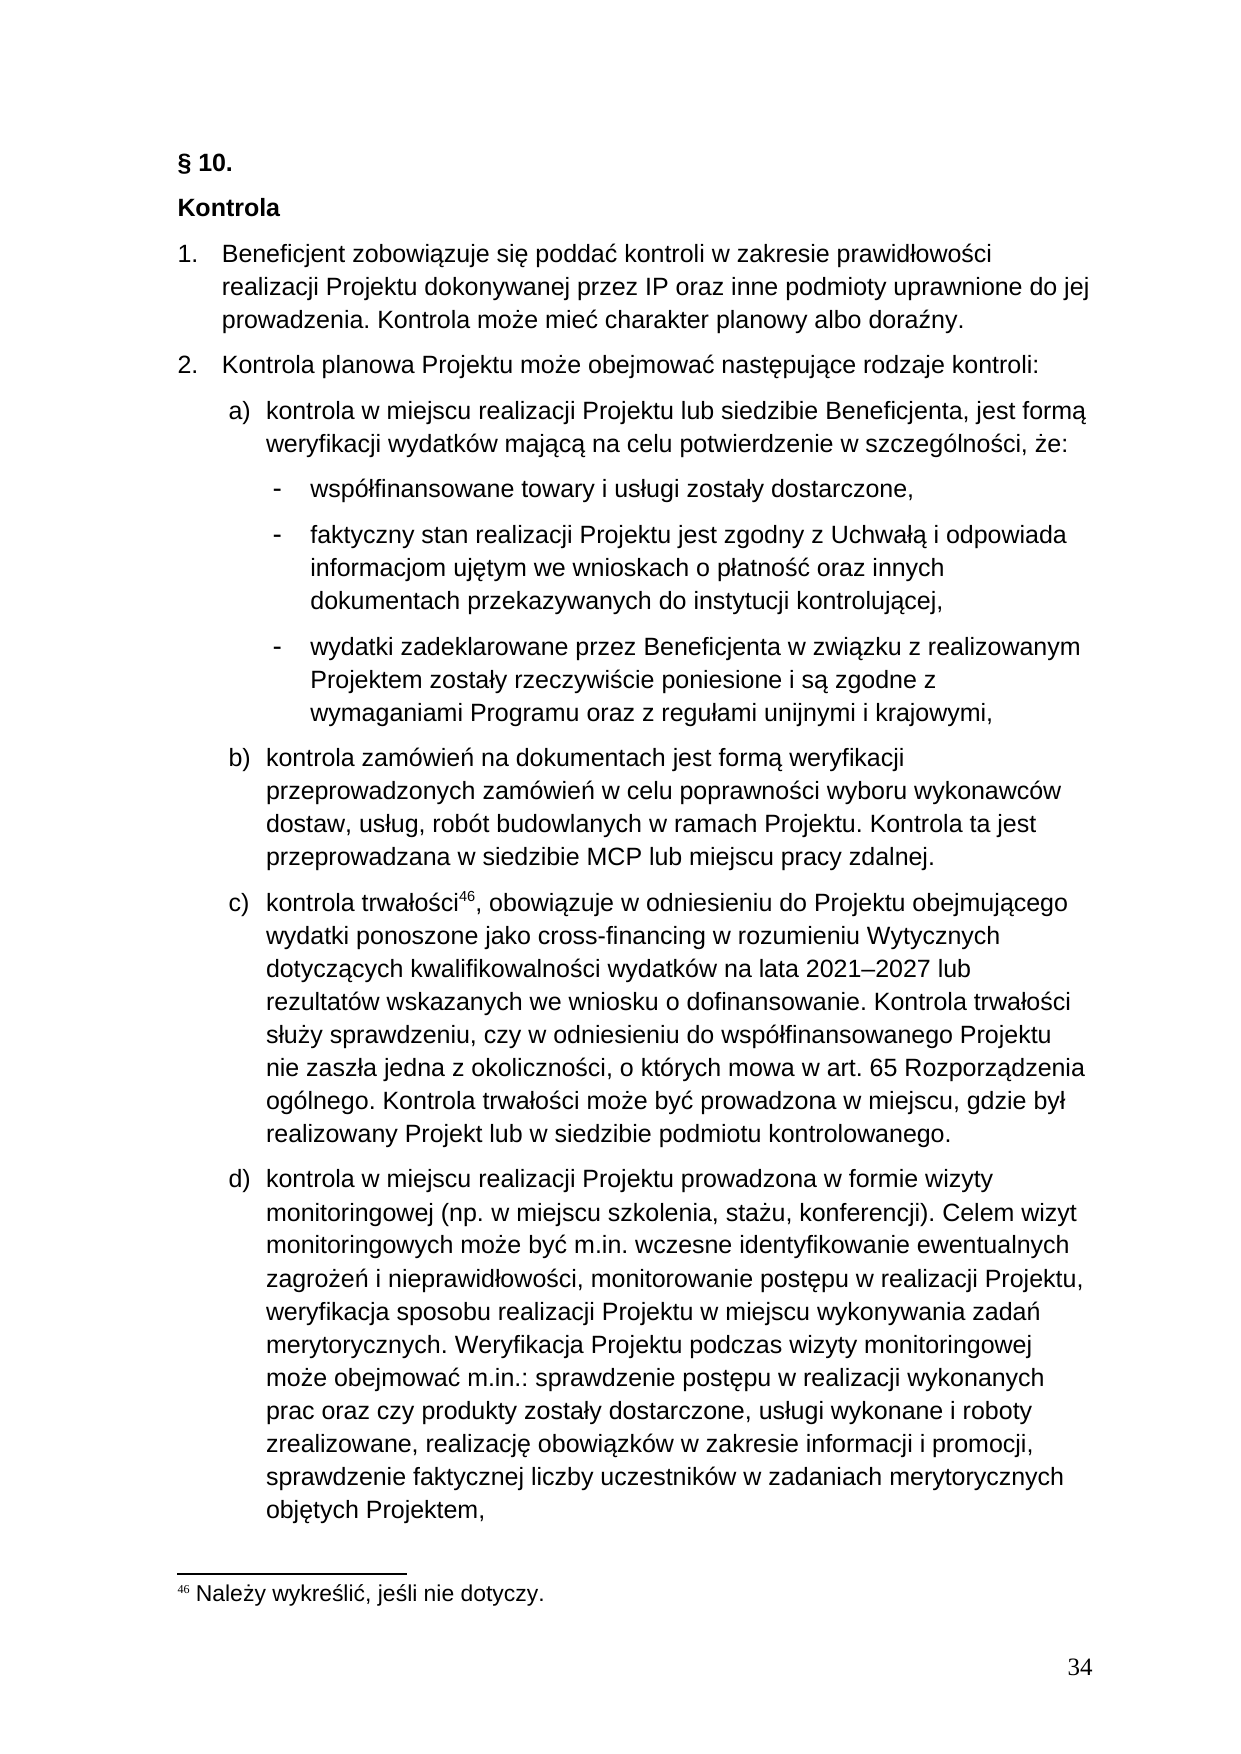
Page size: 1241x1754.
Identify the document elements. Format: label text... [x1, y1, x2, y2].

list kontrola zamówień na dokumentach jest formą weryfikacji przeprowadzonych zamówień w celu poprawności wyboru wykonawców dostaw, usług, robót budowlanych w ramach Projektu. Kontrola ta jest przeprowadzana w siedzibie MCP lub miejscu pracy zdalnej. [228, 743, 1093, 871]
list faktyczny stan realizacji Projektu jest zgodny z Uchwałą i odpowiada informacjom ujętym we wnioskach o płatność oraz innych dokumentach przekazywanych do instytucji kontrolującej, [273, 520, 1093, 615]
list kontrola trwałości, obowiązuje w odniesieniu do Projektu obejmującego wydatki ponoszone jako cross-financing w rozumieniu Wytycznych dotyczących kwalifikowalności wydatków na lata 2021–2027 lub rezultatów wskazanych we wniosku o dofinansowanie. Kontrola trwałości służy sprawdzeniu, czy w odniesieniu do współfinansowanego Projektu nie zaszła jedna z okoliczności, o których mowa w art. 65 Rozporządzenia ogólnego. Kontrola trwałości może być prowadzona w miejscu, gdzie był realizowany Projekt lub w siedzibie podmiotu kontrolowanego. [228, 888, 1093, 1148]
subtitle § 10. [177, 148, 1093, 176]
list kontrola w miejscu realizacji Projektu lub siedzibie Beneficjenta, jest formą weryfikacji wydatków mającą na celu potwierdzenie w szczególności, że: [228, 396, 1093, 457]
list wydatki zadeklarowane przez Beneficjenta w związku z realizowanym Projektem zostały rzeczywiście poniesione i są zgodne z wymaganiami Programu oraz z regułami unijnymi i krajowymi, [273, 632, 1093, 726]
list kontrola w miejscu realizacji Projektu prowadzona w formie wizyty monitoringowej (np. w miejscu szkolenia, stażu, konferencji). Celem wizyt monitoringowych może być m.in. wczesne identyfikowanie ewentualnych zagrożeń i nieprawidłowości, monitorowanie postępu w realizacji Projektu, weryfikacja sposobu realizacji Projektu w miejscu wykonywania zadań merytorycznych. Weryfikacja Projektu podczas wizyty monitoringowej może obejmować m.in.: sprawdzenie postępu w realizacji wykonanych prac oraz czy produkty zostały dostarczone, usługi wykonane i roboty zrealizowane, realizację obowiązków w zakresie informacji i promocji, sprawdzenie faktycznej liczby uczestników w zadaniach merytorycznych objętych Projektem, [228, 1164, 1093, 1523]
list Beneficjent zobowiązuje się poddać kontroli w zakresie prawidłowości realizacji Projektu dokonywanej przez IP oraz inne podmioty uprawnione do jej prowadzenia. Kontrola może mieć charakter planowy albo doraźny. [177, 239, 1093, 333]
subtitle Kontrola [177, 193, 1093, 222]
list współfinansowane towary i usługi zostały dostarczone, [273, 474, 1093, 503]
list Kontrola planowa Projektu może obejmować następujące rodzaje kontroli: [177, 350, 1093, 379]
